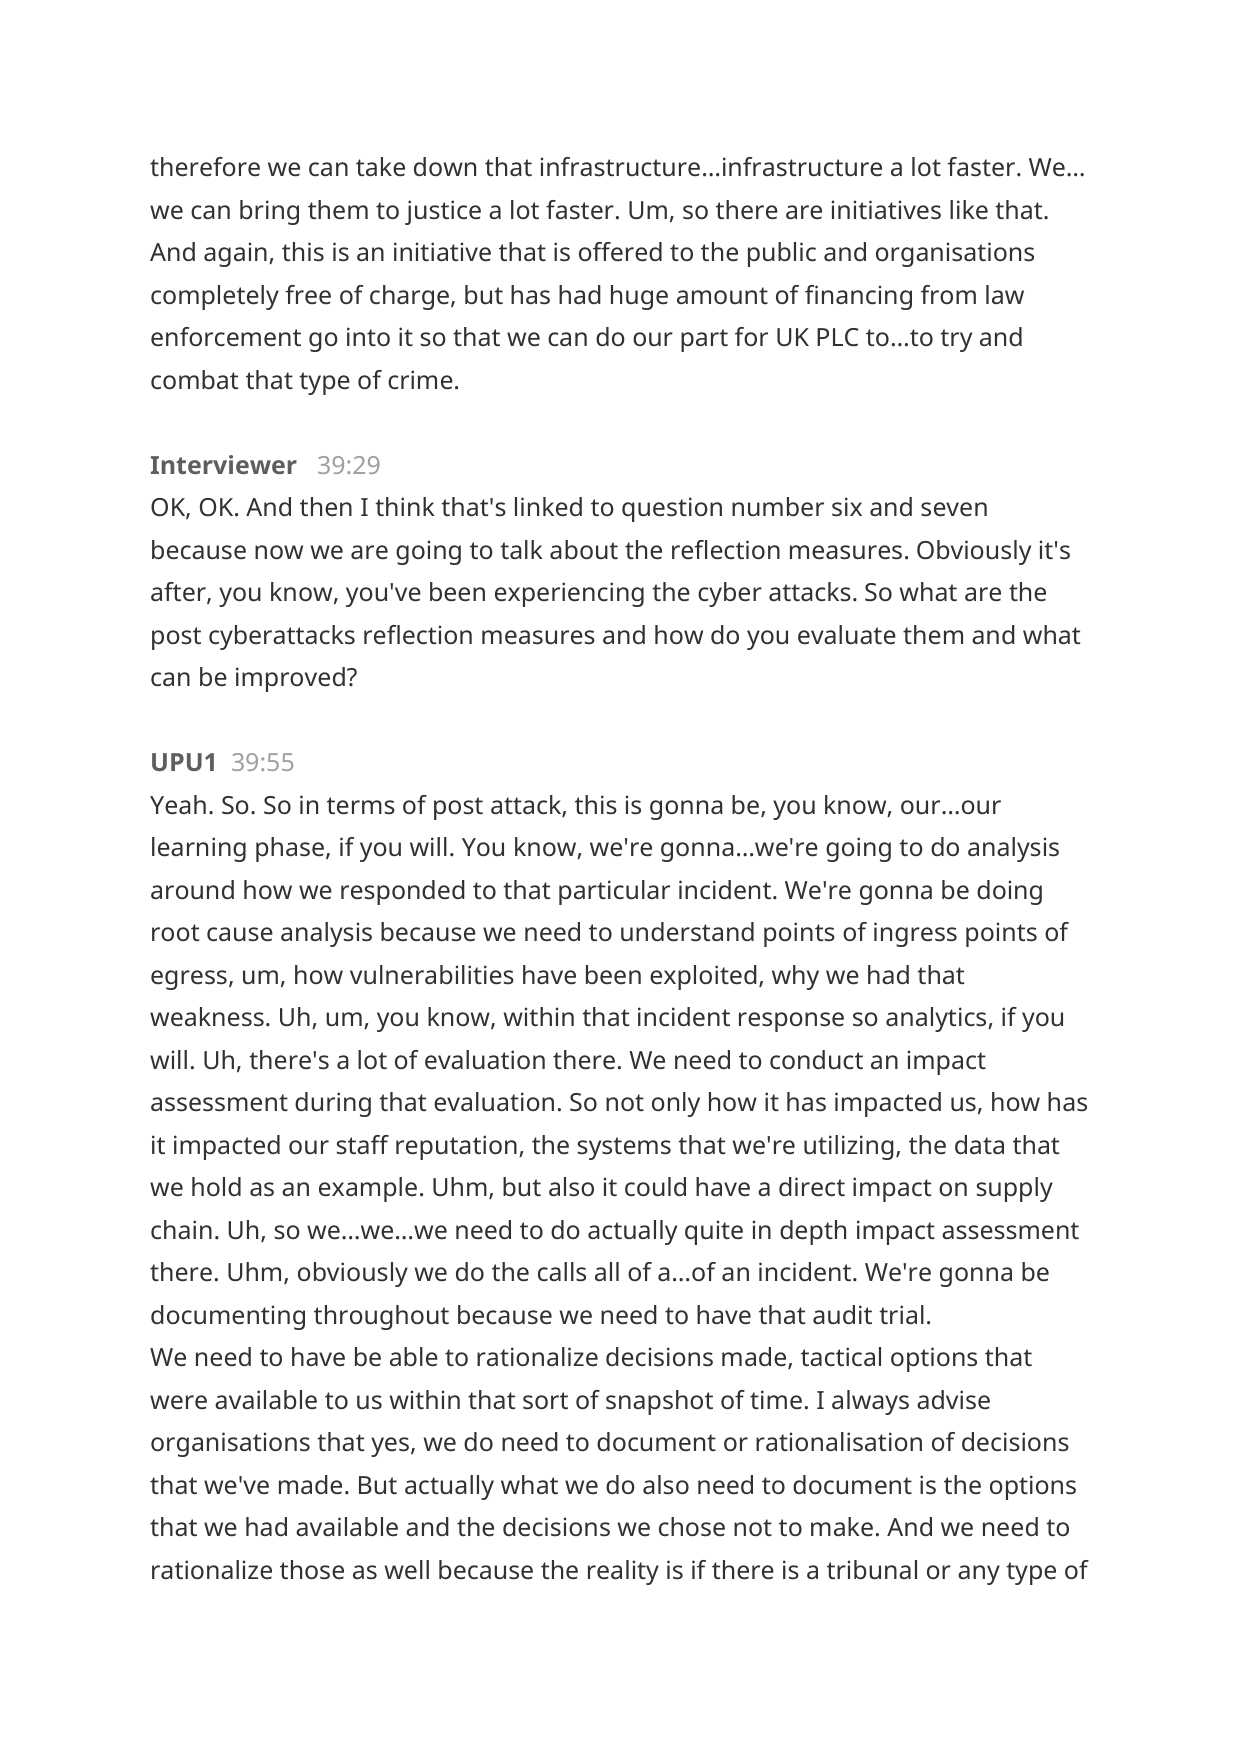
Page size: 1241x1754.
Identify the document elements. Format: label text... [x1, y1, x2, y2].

text Interviewer 39:29 OK, OK. And then I think that's linked to question number six and seven because now we are going to talk about the reflection measures. Obviously it's after, you know, you've been experiencing the cyber attacks. So what are the post cyberattacks reflection measures and how do you evaluate them and what can be improved? [150, 405, 1090, 694]
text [150, 150, 1090, 397]
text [150, 702, 1090, 1587]
